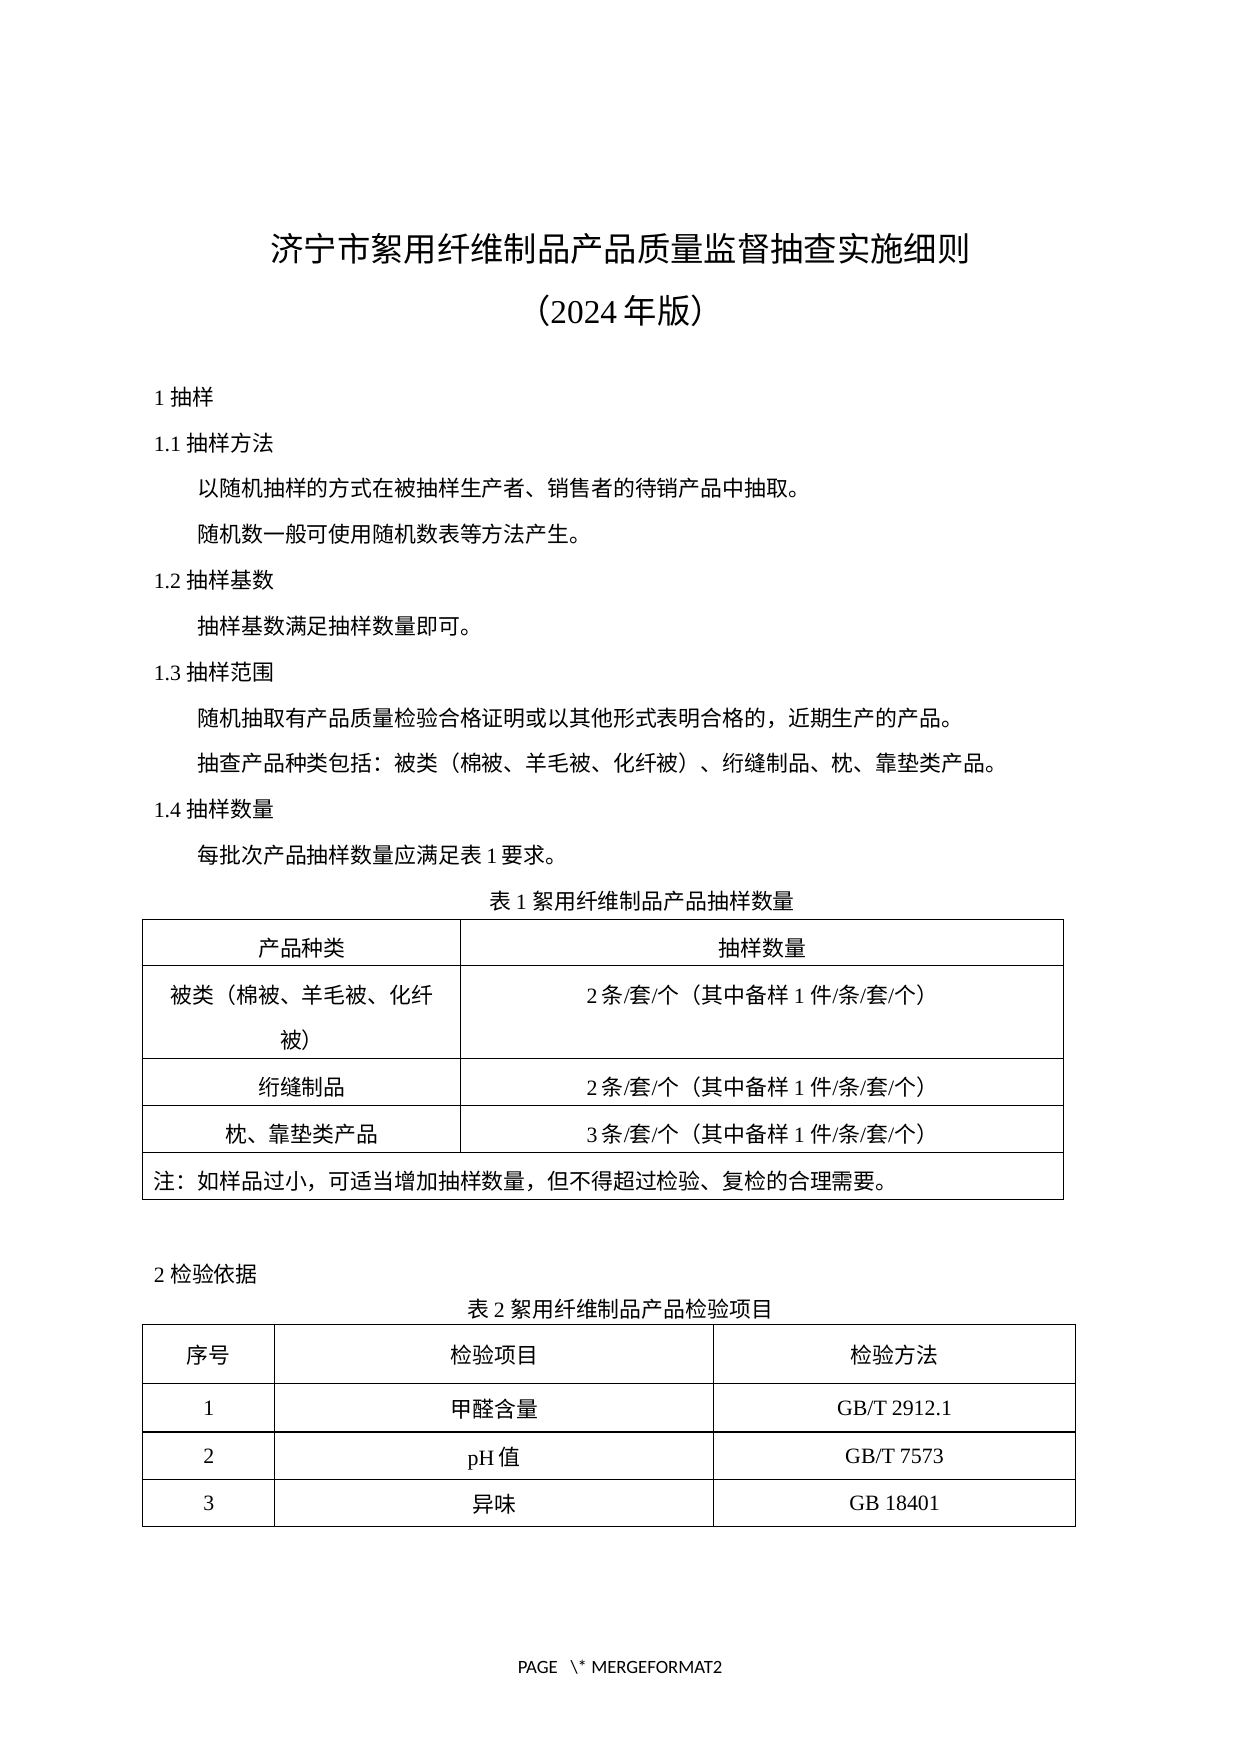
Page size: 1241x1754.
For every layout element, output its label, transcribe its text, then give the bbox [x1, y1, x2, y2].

table_header 产品种类 [143, 920, 460, 965]
table_cell 被类（棉被、羊毛被、化纤被） [143, 966, 460, 1058]
text 以随机抽样的方式在被抽样生产者、销售者的待销产品中抽取。 [153, 460, 1087, 506]
table_cell 1 [143, 1384, 274, 1431]
table_cell 异味 [275, 1480, 713, 1526]
text 抽查产品种类包括：被类（棉被、羊毛被、化纤被）、绗缝制品、枕、靠垫类产品。 [153, 735, 1087, 781]
table_cell 甲醛含量 [275, 1384, 713, 1431]
table_cell GB/T 7573 [714, 1433, 1075, 1479]
table_cell GB 18401 [714, 1480, 1075, 1526]
text 表2 絮用纤维制品产品检验项目 [153, 1291, 1087, 1324]
text 1.3 抽样范围 [153, 643, 1087, 689]
table_cell 枕、靠垫类产品 [143, 1106, 460, 1152]
table_cell 2条/套/个（其中备样 1 件/条/套/个） [461, 1059, 1063, 1105]
table_cell 3条/套/个（其中备样 1 件/条/套/个） [461, 1106, 1063, 1152]
table_cell pH值 [275, 1433, 713, 1479]
table_cell 3 [143, 1480, 274, 1526]
text 1.1 抽样方法 [153, 414, 1087, 460]
text 1.2 抽样基数 [153, 552, 1087, 598]
table_cell 2条/套/个（其中备样 1 件/条/套/个） [461, 966, 1063, 1058]
table_header 抽样数量 [461, 920, 1063, 965]
text 2 检验依据 [153, 1246, 1087, 1291]
table_cell GB/T 2912.1 [714, 1384, 1075, 1431]
text 济宁市絮用纤维制品产品质量监督抽查实施细则 [153, 212, 1087, 274]
text 每批次产品抽样数量应满足表1要求。 [153, 827, 1087, 873]
text （2024年版） [153, 274, 1087, 336]
table_cell 绗缝制品 [143, 1059, 460, 1105]
text 表1 絮用纤维制品产品抽样数量 [153, 873, 1087, 918]
table_cell 2 [143, 1433, 274, 1479]
text 随机数一般可使用随机数表等方法产生。 [153, 506, 1087, 552]
table_header 序号 [143, 1325, 274, 1383]
text 随机抽取有产品质量检验合格证明或以其他形式表明合格的，近期生产的产品。 [153, 689, 1087, 735]
table_cell 注：如样品过小，可适当增加抽样数量，但不得超过检验、复检的合理需要。 [143, 1153, 1063, 1199]
text 抽样基数满足抽样数量即可。 [153, 598, 1087, 643]
table_header 检验项目 [275, 1325, 713, 1383]
text 1.4 抽样数量 [153, 781, 1087, 827]
text 1 抽样 [153, 368, 1087, 414]
table_header 检验方法 [714, 1325, 1075, 1383]
